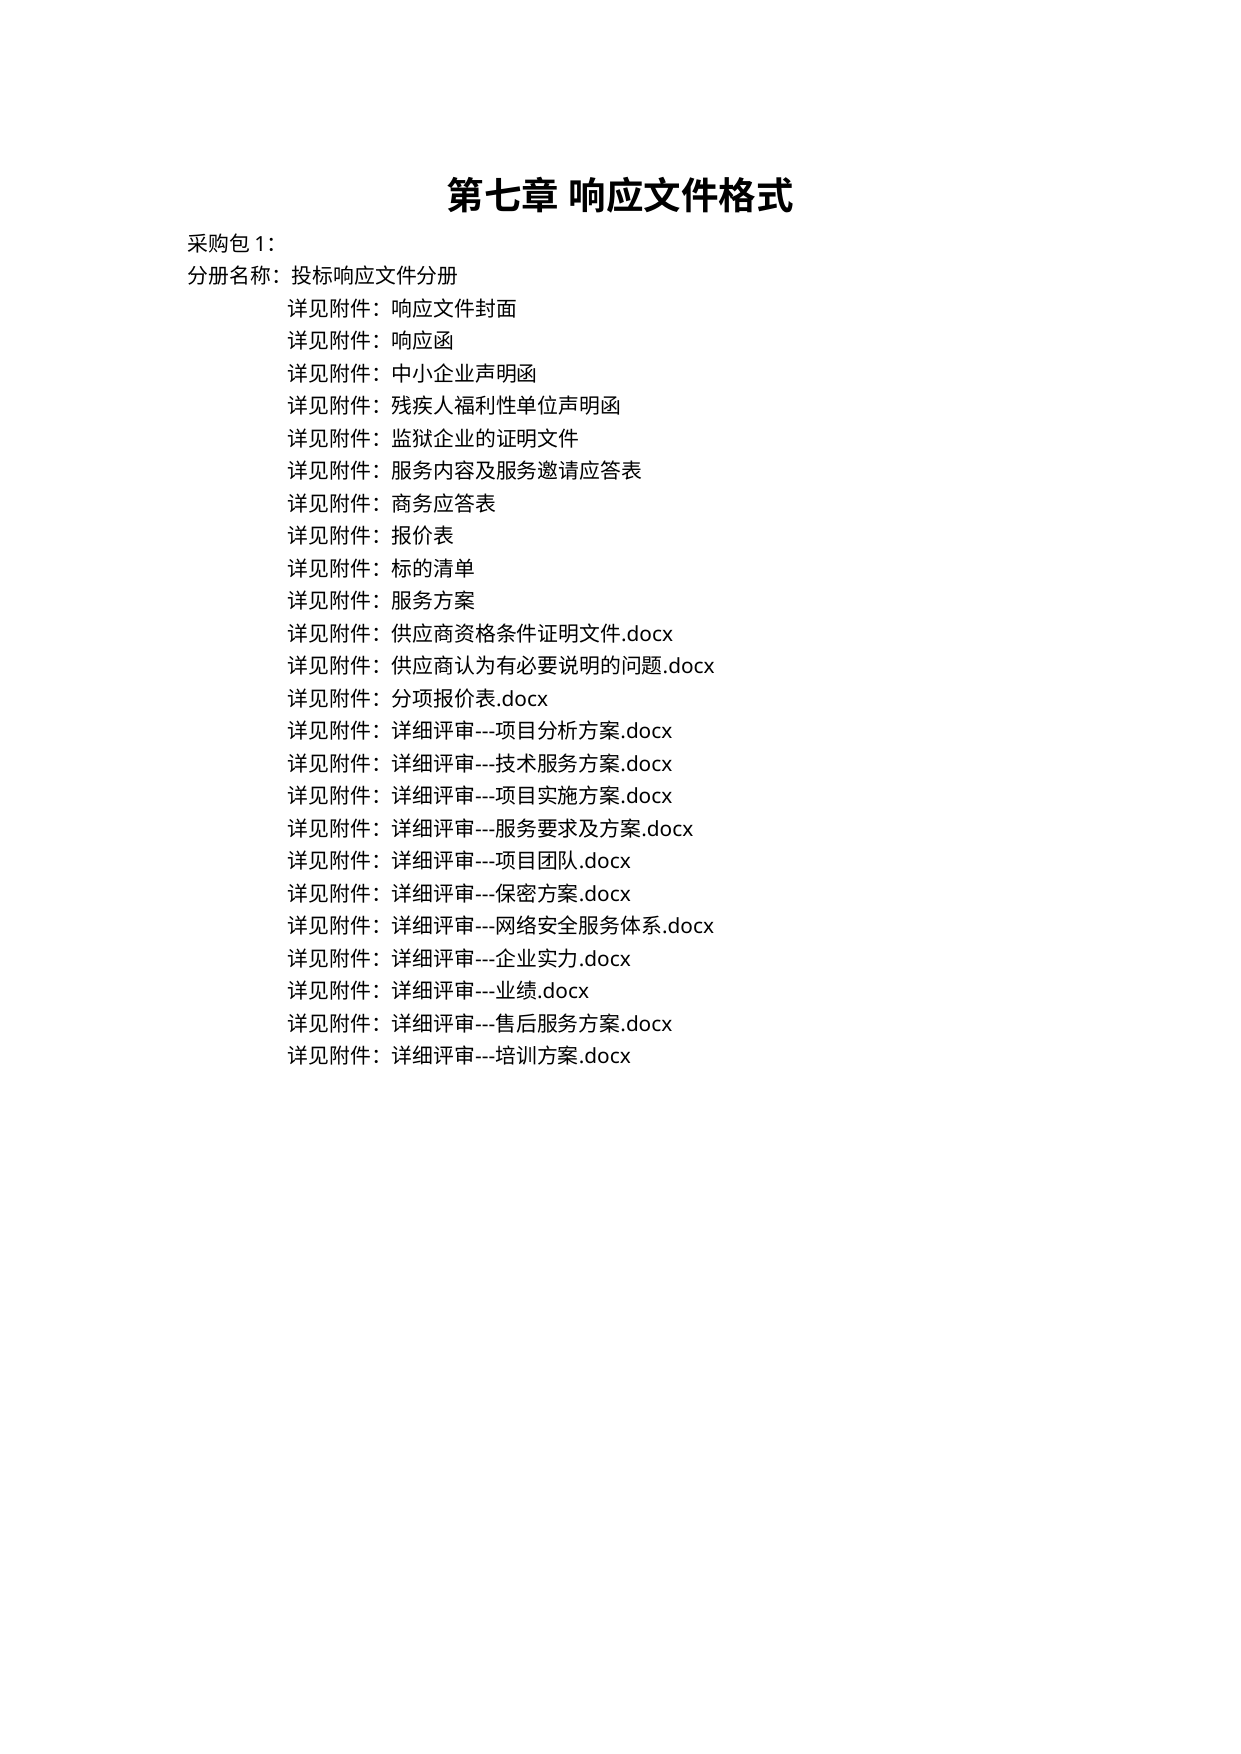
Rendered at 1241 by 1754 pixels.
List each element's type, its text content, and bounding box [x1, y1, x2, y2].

text 详见附件：响应函 [187, 324, 1053, 357]
text 详见附件：详细评审---保密方案.docx [187, 877, 1053, 909]
text 详见附件：详细评审---企业实力.docx [187, 942, 1053, 974]
text 详见附件：详细评审---业绩.docx [187, 974, 1053, 1007]
text 详见附件：详细评审---售后服务方案.docx [187, 1007, 1053, 1039]
text 详见附件：供应商资格条件证明文件.docx [187, 617, 1053, 649]
text 详见附件：详细评审---项目分析方案.docx [187, 714, 1053, 747]
text 详见附件：响应文件封面 [187, 292, 1053, 324]
text 分册名称：投标响应文件分册 [187, 259, 1053, 292]
text 详见附件：详细评审---项目团队.docx [187, 844, 1053, 877]
text 详见附件：残疾人福利性单位声明函 [187, 389, 1053, 422]
text 第七章 响应文件格式 [187, 162, 1053, 227]
text 详见附件：服务内容及服务邀请应答表 [187, 454, 1053, 487]
text 详见附件：详细评审---技术服务方案.docx [187, 747, 1053, 779]
text 详见附件：详细评审---项目实施方案.docx [187, 779, 1053, 812]
text 详见附件：监狱企业的证明文件 [187, 422, 1053, 454]
text 详见附件：详细评审---网络安全服务体系.docx [187, 909, 1053, 942]
text 详见附件：商务应答表 [187, 487, 1053, 519]
text 采购包1： [187, 227, 1053, 259]
text 详见附件：供应商认为有必要说明的问题.docx [187, 649, 1053, 682]
text 详见附件：详细评审---服务要求及方案.docx [187, 812, 1053, 844]
text 详见附件：标的清单 [187, 552, 1053, 584]
text 详见附件：服务方案 [187, 584, 1053, 617]
text 详见附件：报价表 [187, 519, 1053, 552]
text 详见附件：中小企业声明函 [187, 357, 1053, 389]
text 详见附件：详细评审---培训方案.docx [187, 1039, 1053, 1072]
text 详见附件：分项报价表.docx [187, 682, 1053, 714]
